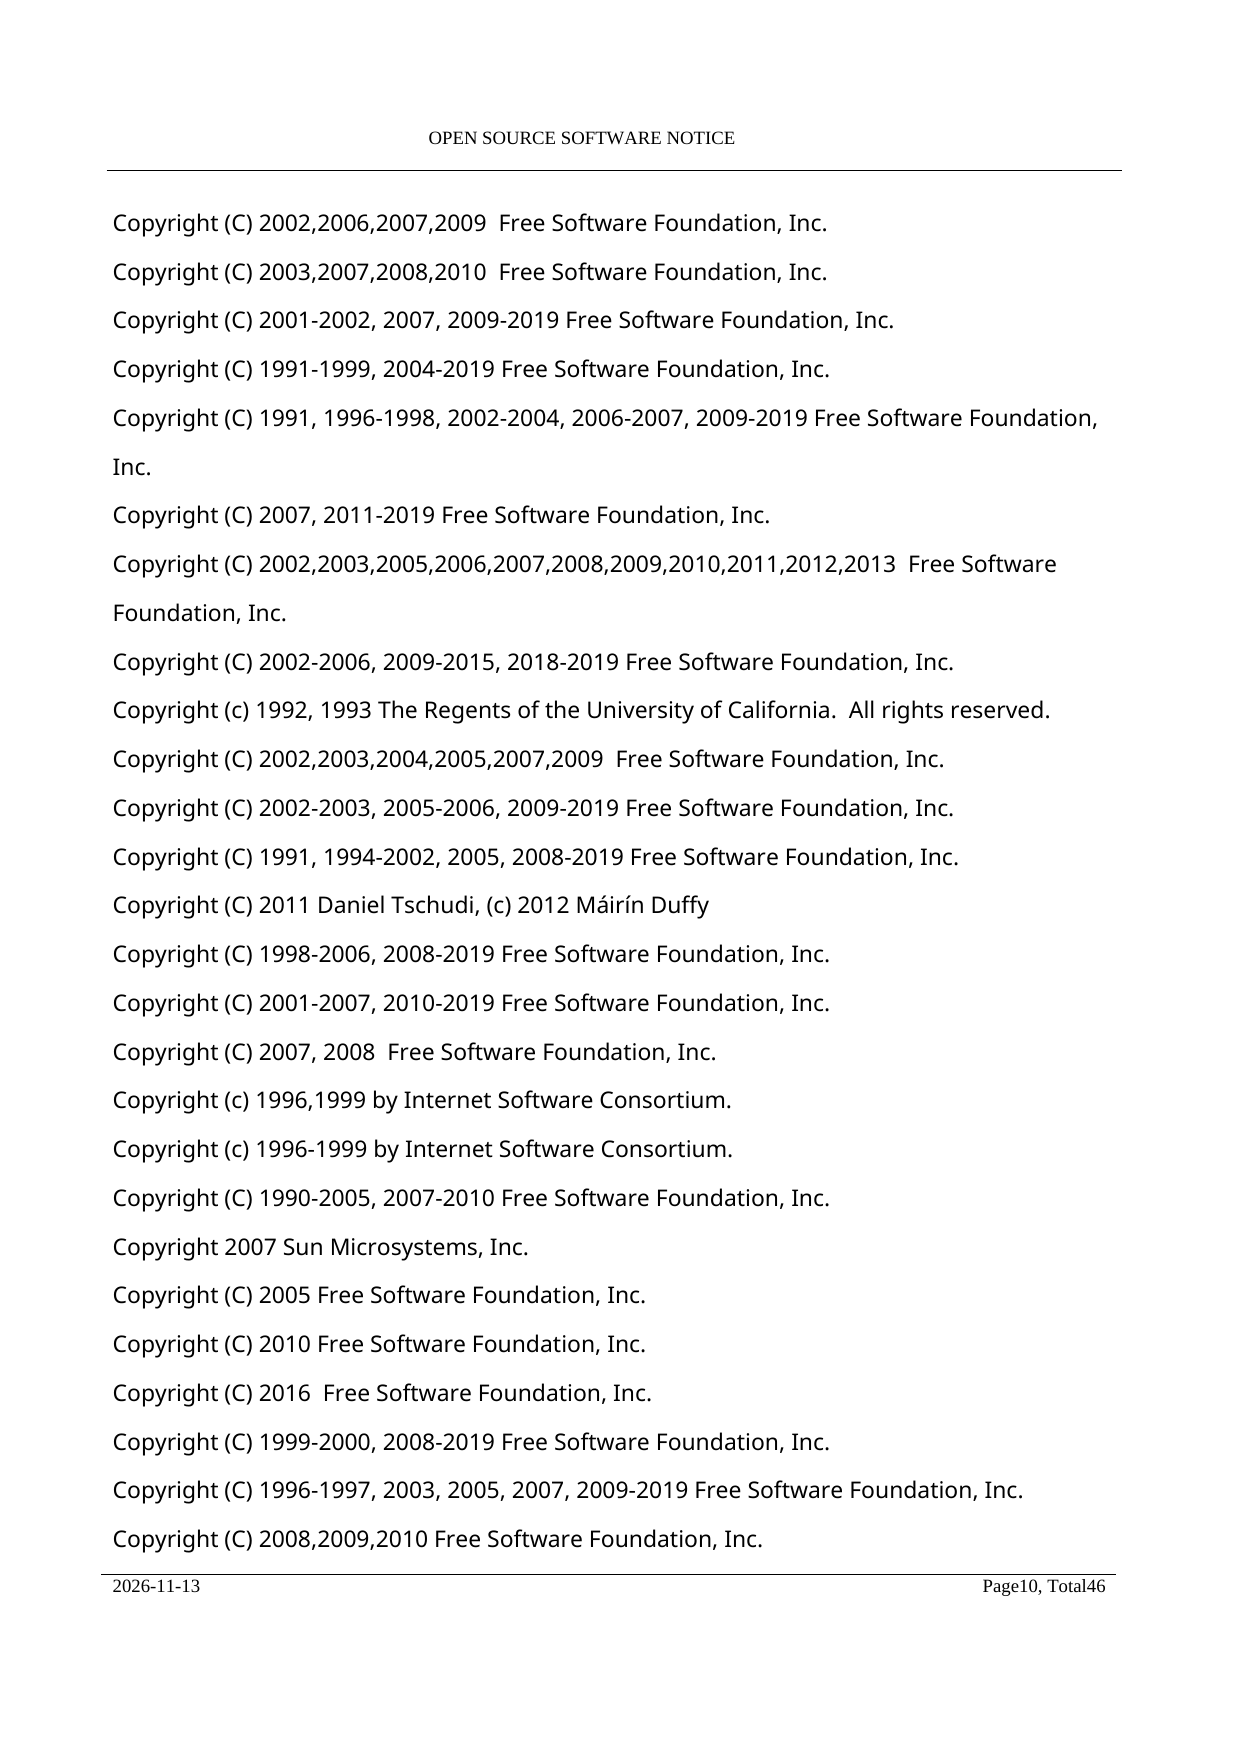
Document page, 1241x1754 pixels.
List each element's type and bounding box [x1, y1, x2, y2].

text [112, 206, 1128, 1555]
